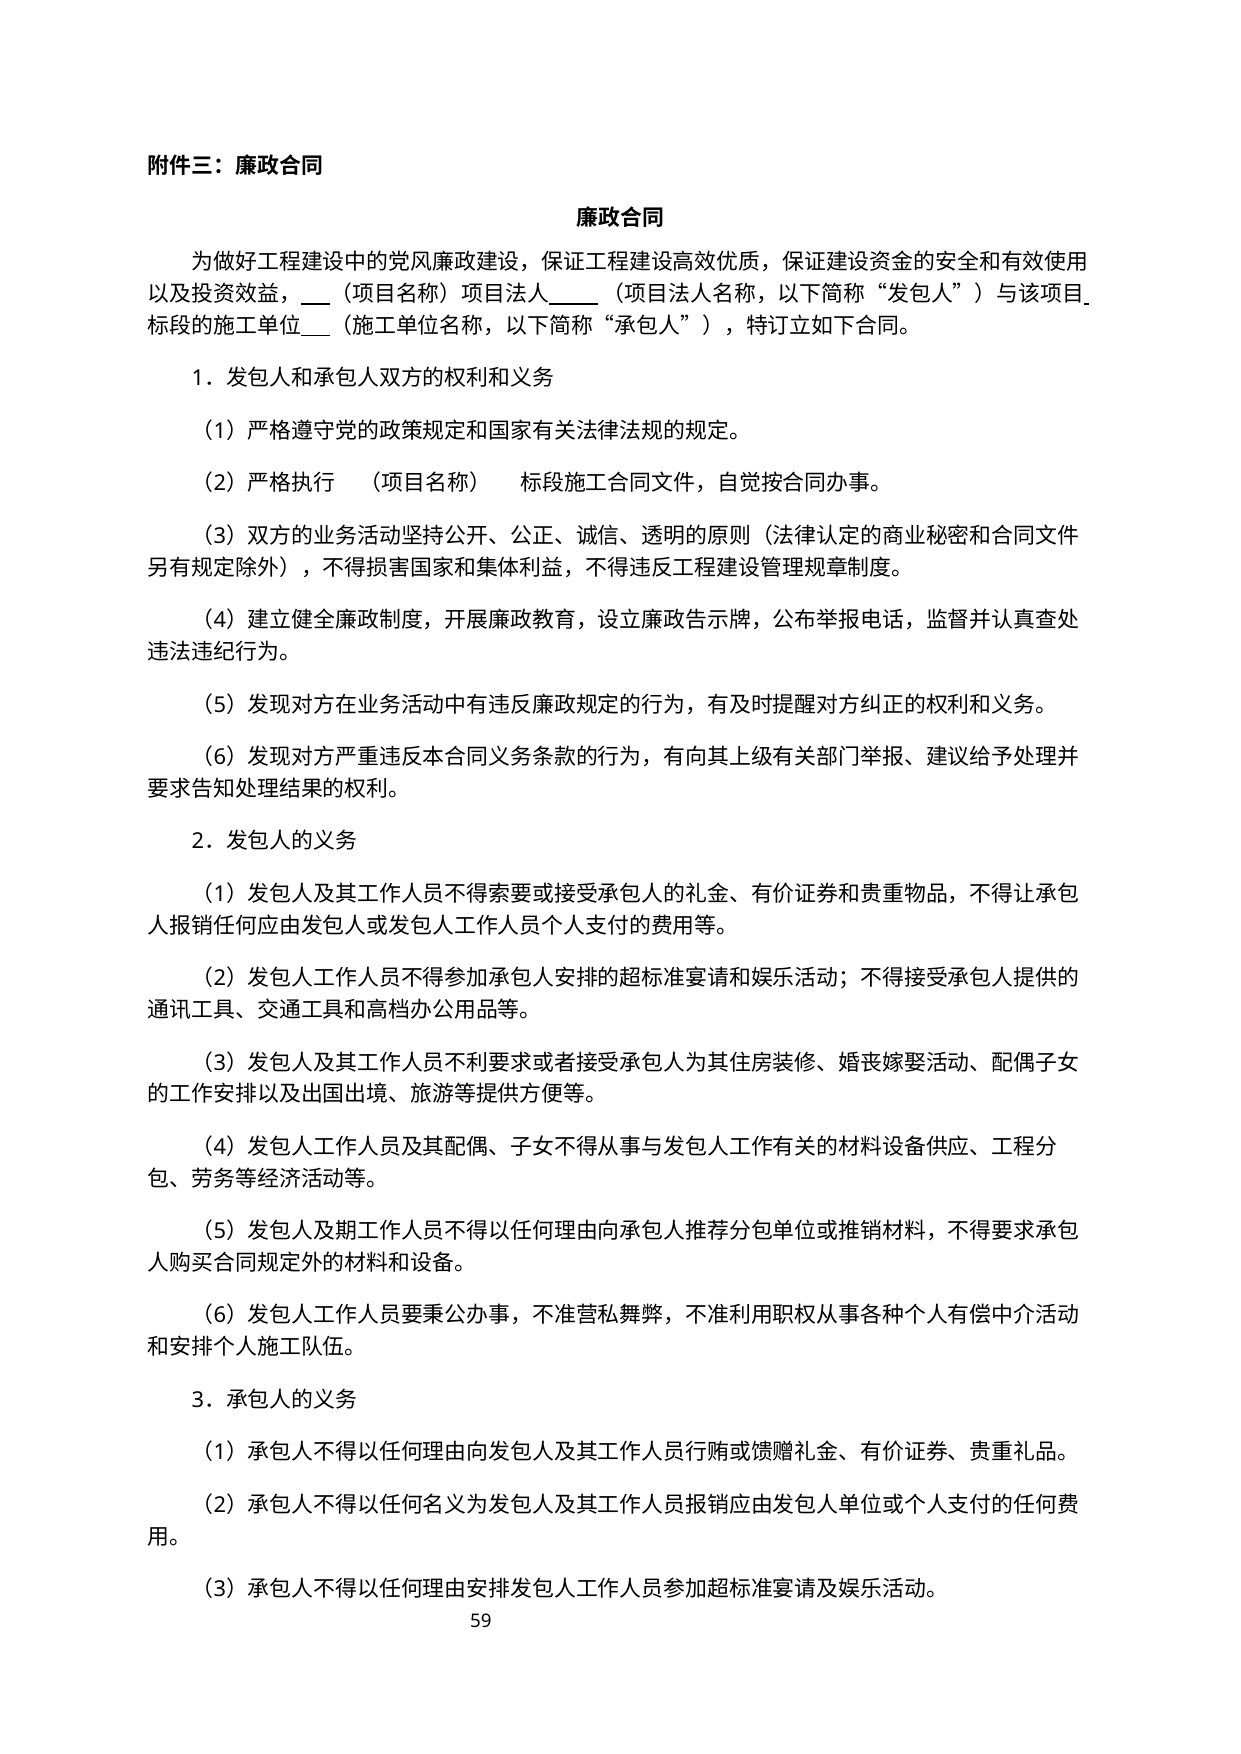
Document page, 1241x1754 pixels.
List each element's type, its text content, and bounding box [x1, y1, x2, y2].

text （5）发包人及期工作人员不得以任何理由向承包人推荐分包单位或推销材料，不得要求承包人购买合同规定外的材料和设备。 [148, 1213, 1092, 1277]
text （1）承包人不得以任何理由向发包人及其工作人员行贿或馈赠礼金、有价证券、贵重礼品。 [148, 1434, 1092, 1466]
text 为做好工程建设中的党风廉政建设，保证工程建设高效优质，保证建设资金的安全和有效使用以及投资效益， （项目名称）项目法人 （项目法人名称，以下简称“发包人”）与该项目 标段的施工单位 （施工单位名称，以下简称“承包人”），特订立如下合同。 [148, 244, 1092, 339]
text （3）发包人及其工作人员不利要求或者接受承包人为其住房装修、婚丧嫁娶活动、配偶子女的工作安排以及出国出境、旅游等提供方便等。 [148, 1044, 1092, 1108]
text 廉政合同 [148, 200, 1092, 232]
text （5）发现对方在业务活动中有违反廉政规定的行为，有及时提醒对方纠正的权利和义务。 [148, 687, 1092, 718]
text （1）发包人及其工作人员不得索要或接受承包人的礼金、有价证券和贵重物品，不得让承包人报销任何应由发包人或发包人工作人员个人支付的费用等。 [148, 876, 1092, 939]
text 2．发包人的义务 [148, 823, 1092, 855]
text （3）承包人不得以任何理由安排发包人工作人员参加超标准宴请及娱乐活动。 [148, 1571, 1092, 1603]
text （1）严格遵守党的政策规定和国家有关法律法规的规定。 [148, 413, 1092, 444]
text （6）发包人工作人员要秉公办事，不准营私舞弊，不准利用职权从事各种个人有偿中介活动和安排个人施工队伍。 [148, 1297, 1092, 1361]
text （3）双方的业务活动坚持公开、公正、诚信、透明的原则（法律认定的商业秘密和合同文件另有规定除外），不得损害国家和集体利益，不得违反工程建设管理规章制度。 [148, 518, 1092, 581]
text （2）承包人不得以任何名义为发包人及其工作人员报销应由发包人单位或个人支付的任何费用。 [148, 1487, 1092, 1550]
text 附件三：廉政合同 [148, 148, 1092, 179]
text （6）发现对方严重违反本合同义务条款的行为，有向其上级有关部门举报、建议给予处理并要求告知处理结果的权利。 [148, 739, 1092, 803]
text （4）建立健全廉政制度，开展廉政教育，设立廉政告示牌，公布举报电话，监督并认真查处违法违纪行为。 [148, 602, 1092, 666]
text 3．承包人的义务 [148, 1382, 1092, 1413]
text （4）发包人工作人员及其配偶、子女不得从事与发包人工作有关的材料设备供应、工程分包、劳务等经济活动等。 [148, 1129, 1092, 1192]
text （2）发包人工作人员不得参加承包人安排的超标准宴请和娱乐活动；不得接受承包人提供的通讯工具、交通工具和高档办公用品等。 [148, 960, 1092, 1024]
text 1．发包人和承包人双方的权利和义务 [148, 360, 1092, 392]
text （2）严格执行 （项目名称） 标段施工合同文件，自觉按合同办事。 [148, 465, 1092, 497]
